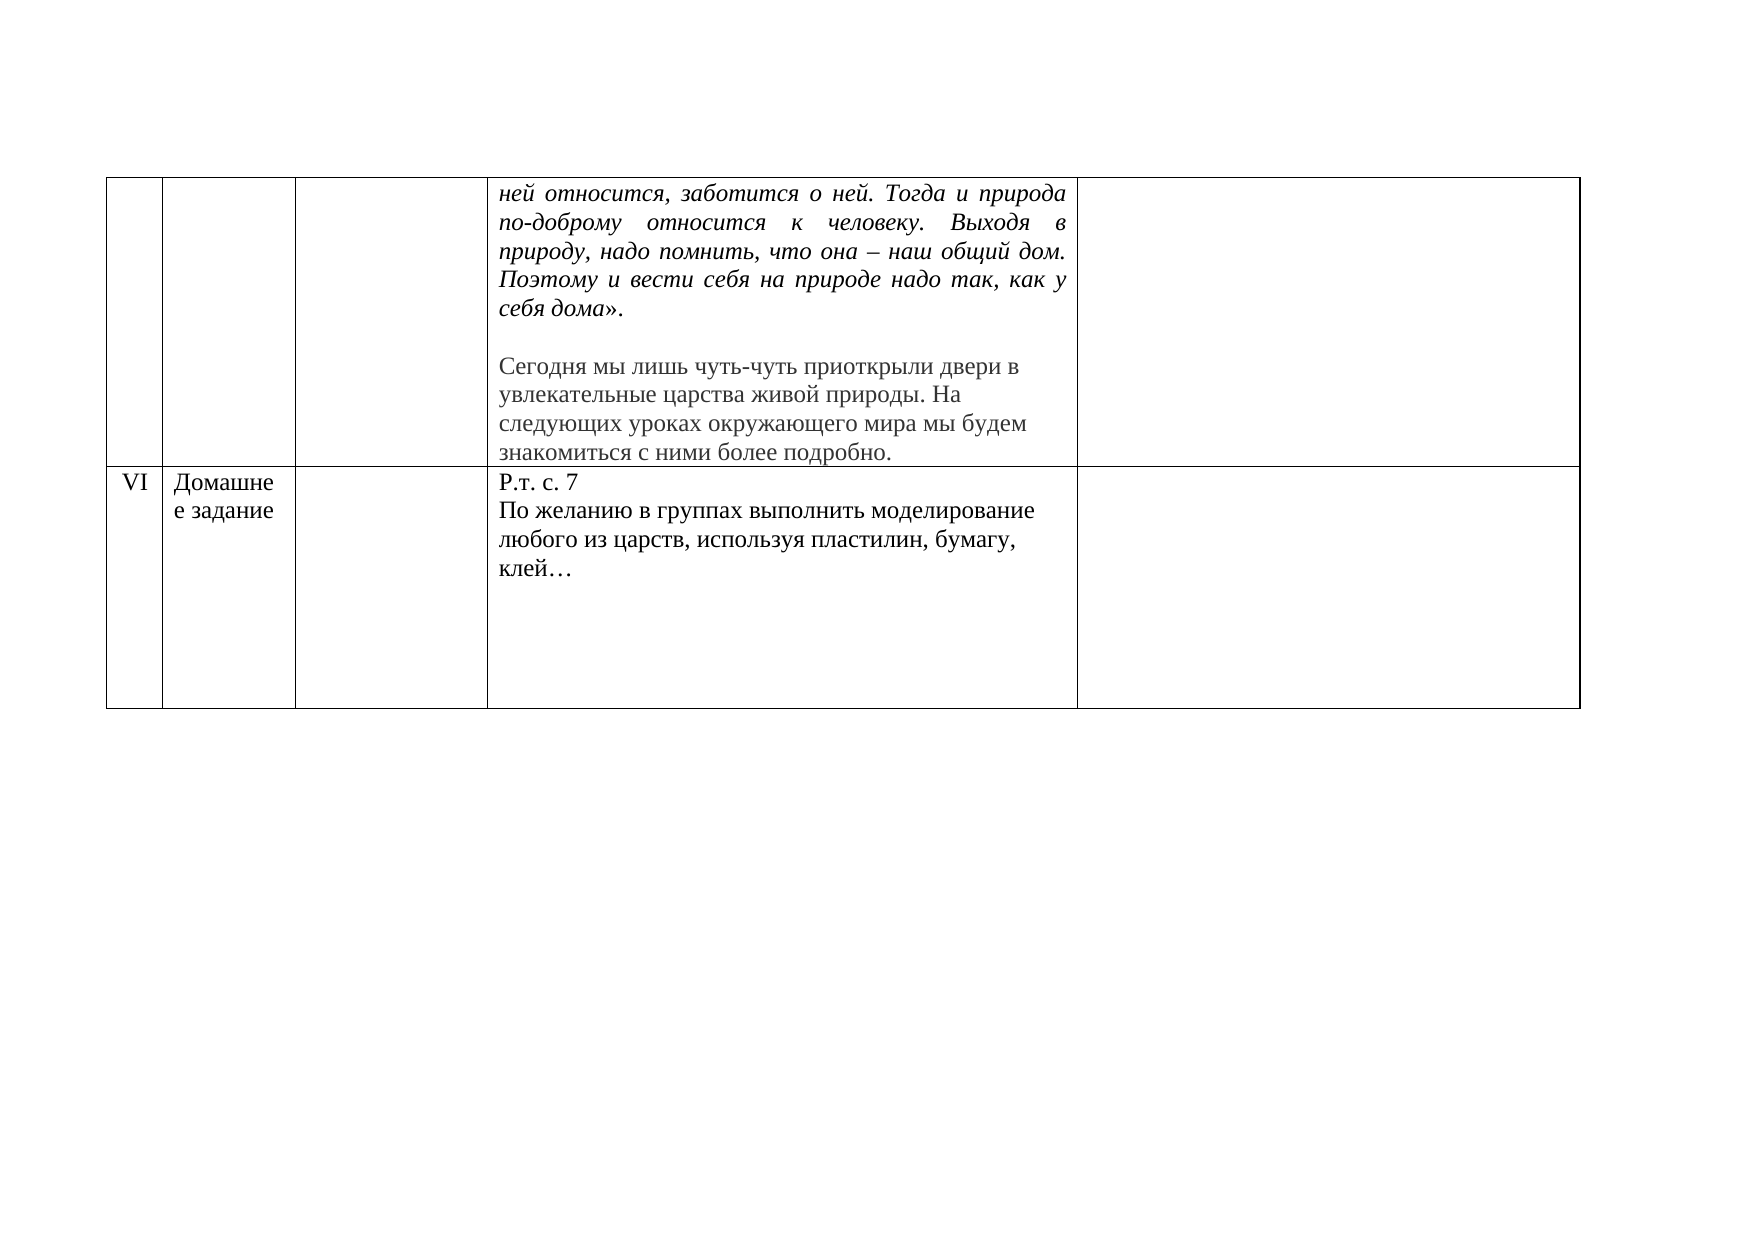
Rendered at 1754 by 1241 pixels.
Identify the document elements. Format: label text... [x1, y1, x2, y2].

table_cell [296, 178, 487, 466]
table_cell [296, 467, 487, 708]
table_cell Домашнее задание [163, 467, 295, 708]
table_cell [488, 178, 1077, 466]
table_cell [163, 178, 295, 466]
table_cell Р.т. с. 7 По желанию в группах выполнить моделирование любого из царств, используя пластилин, бумагу, клей… [488, 467, 1077, 708]
table_cell VI [107, 467, 162, 708]
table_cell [1078, 178, 1579, 466]
table_cell [1078, 467, 1579, 708]
table_cell V [107, 178, 162, 466]
